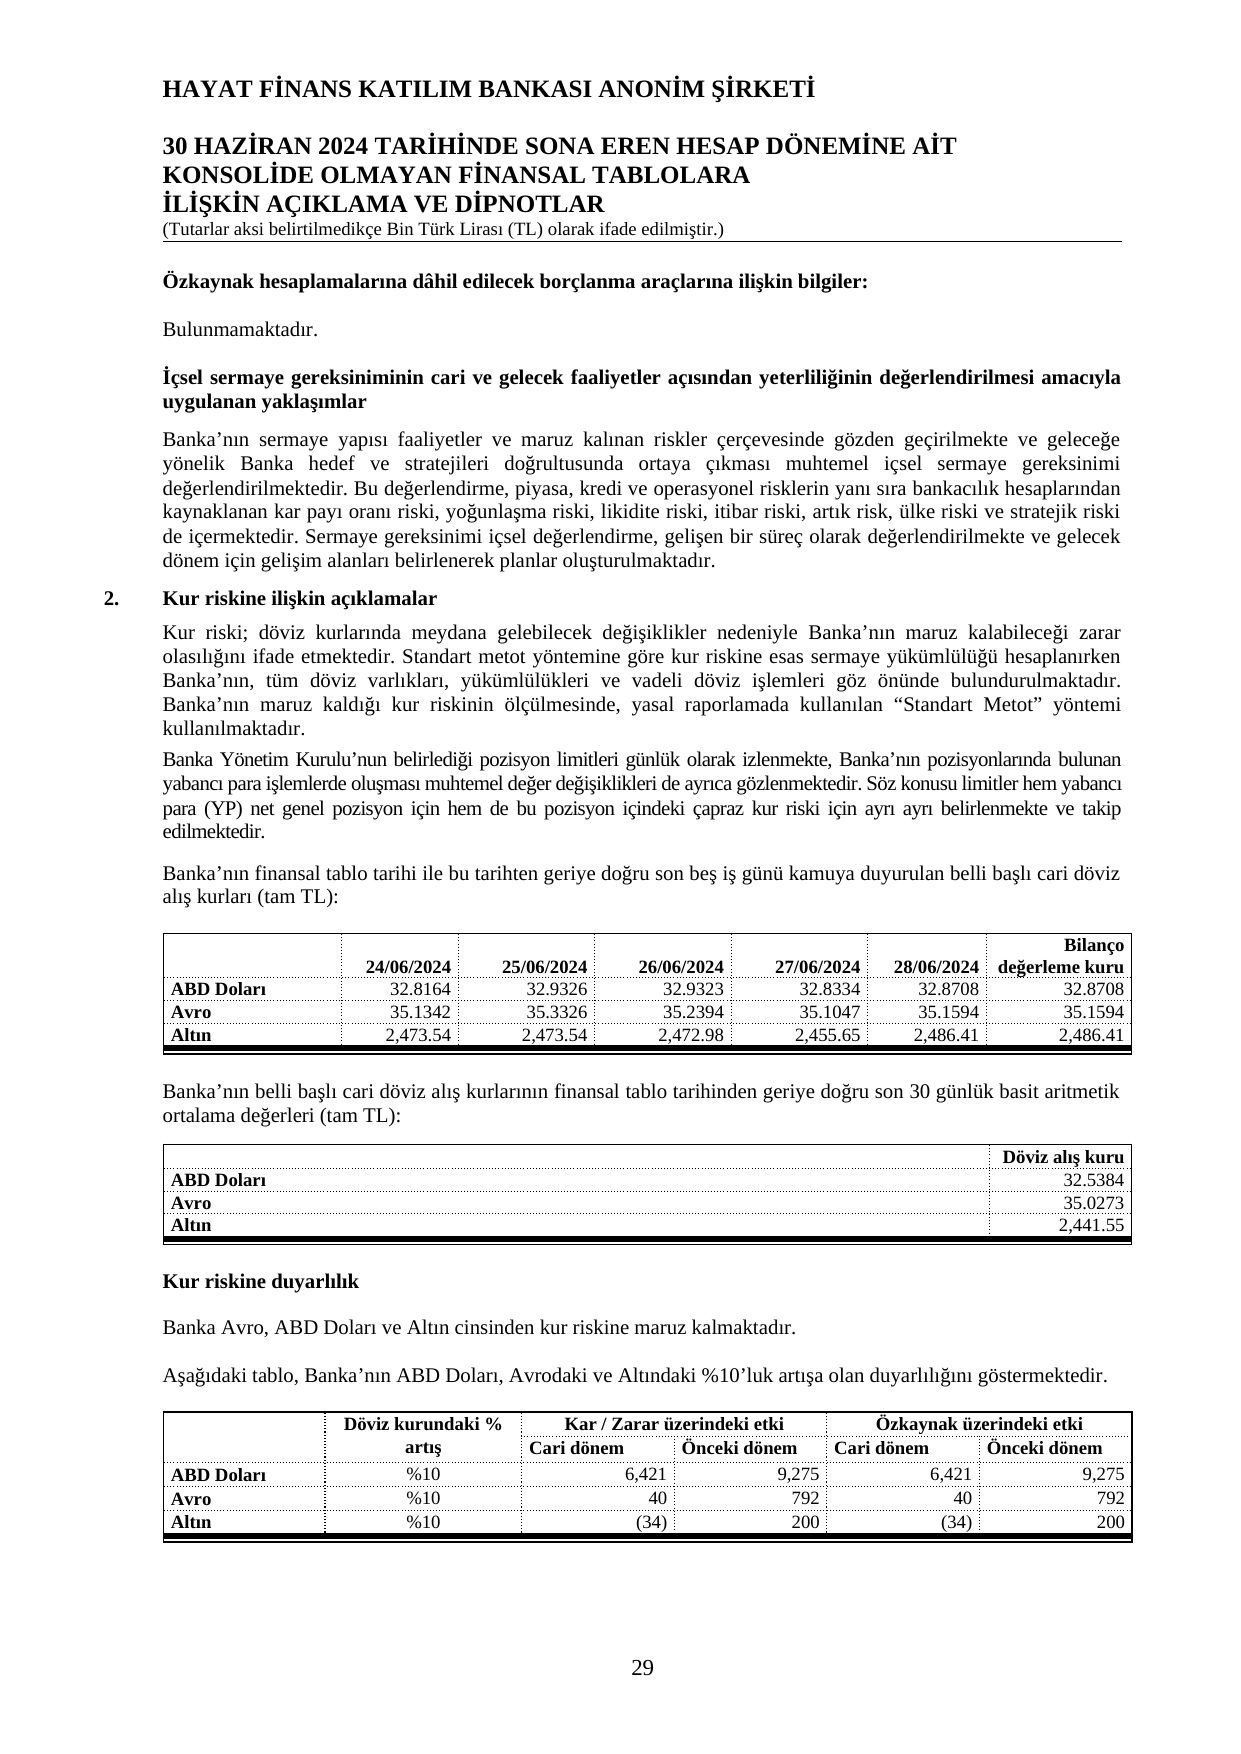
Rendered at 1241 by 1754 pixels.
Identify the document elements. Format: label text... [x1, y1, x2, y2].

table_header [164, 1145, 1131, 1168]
text Özkaynak hesaplamalarına dâhil edilecek borçlanma araçlarına ilişkin bilgiler: [162, 268, 1122, 293]
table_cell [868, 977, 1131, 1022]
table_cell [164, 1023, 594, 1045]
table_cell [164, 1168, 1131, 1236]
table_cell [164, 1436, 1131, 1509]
text Banka’nın finansal tablo tarihi ile bu tarihten geriye doğru son beş iş günü kamuya duyurulan belli başlı cari döviz alış kurları (tam TL): [162, 860, 1122, 908]
text Banka’nın sermaye yapısı faaliyetler ve maruz kalınan riskler çerçevesinde gözden geçirilmekte ve geleceğe yönelik Banka hedef ve stratejileri doğrultusunda ortaya çıkması muhtemel içsel sermaye gereksinimi değerlendirilmektedir. Bu değerlendirme, piyasa, kredi ve operasyonel risklerin yanı sıra bankacılık hesaplarından kaynaklanan kar payı oranı riski, yoğunlaşma riski, likidite riski, itibar riski, artık risk, ülke riski ve stratejik riski de içermektedir. Sermaye gereksinimi içsel değerlendirme, gelişen bir süreç olarak değerlendirilmekte ve gelecek dönem için gelişim alanları belirlenerek planlar oluşturulmaktadır. [162, 427, 1122, 572]
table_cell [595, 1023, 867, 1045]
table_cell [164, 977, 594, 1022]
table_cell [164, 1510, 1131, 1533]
text Aşağıdaki tablo, Banka’nın ABD Doları, Avrodaki ve Altındaki %10’luk artışa olan duyarlılığını göstermektedir. [162, 1363, 1122, 1387]
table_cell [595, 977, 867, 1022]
text 2. Kur riskine ilişkin açıklamalar [103, 586, 1122, 610]
text Bulunmamaktadır. [103, 317, 1122, 341]
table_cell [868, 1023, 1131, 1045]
text Banka Yönetim Kurulu’nun belirlediği pozisyon limitleri günlük olarak izlenmekte, Banka’nın pozisyonlarında bulunan yabancı para işlemlerde oluşması muhtemel değer değişiklikleri de ayrıca gözlenmektedir. Söz konusu limitler hem yabancı para (YP) net genel pozisyon için hem de bu pozisyon içindeki çapraz kur riski için ayrı ayrı belirlenmekte ve takip edilmektedir. [162, 747, 1122, 843]
text Kur riskine duyarlılık [162, 1269, 1122, 1293]
text Banka’nın belli başlı cari döviz alış kurlarının finansal tablo tarihinden geriye doğru son 30 günlük basit aritmetik ortalama değerleri (tam TL): [162, 1078, 1122, 1127]
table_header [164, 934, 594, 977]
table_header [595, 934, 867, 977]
text Kur riski; döviz kurlarında meydana gelebilecek değişiklikler nedeniyle Banka’nın maruz kalabileceği zarar olasılığını ifade etmektedir. Standart metot yöntemine göre kur riskine esas sermaye yükümlülüğü hesaplanırken Banka’nın, tüm döviz varlıkları, yükümlülükleri ve vadeli döviz işlemleri göz önünde bulundurulmaktadır. Banka’nın maruz kaldığı kur riskinin ölçülmesinde, yasal raporlamada kullanılan “Standart Metot” yöntemi kullanılmaktadır. [162, 620, 1122, 740]
text İçsel sermaye gereksiniminin cari ve gelecek faaliyetler açısından yeterliliğinin değerlendirilmesi amacıyla uygulanan yaklaşımlar [103, 365, 1122, 413]
text Banka Avro, ABD Doları ve Altın cinsinden kur riskine maruz kalmaktadır. [162, 1315, 1122, 1339]
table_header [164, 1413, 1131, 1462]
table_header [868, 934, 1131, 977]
